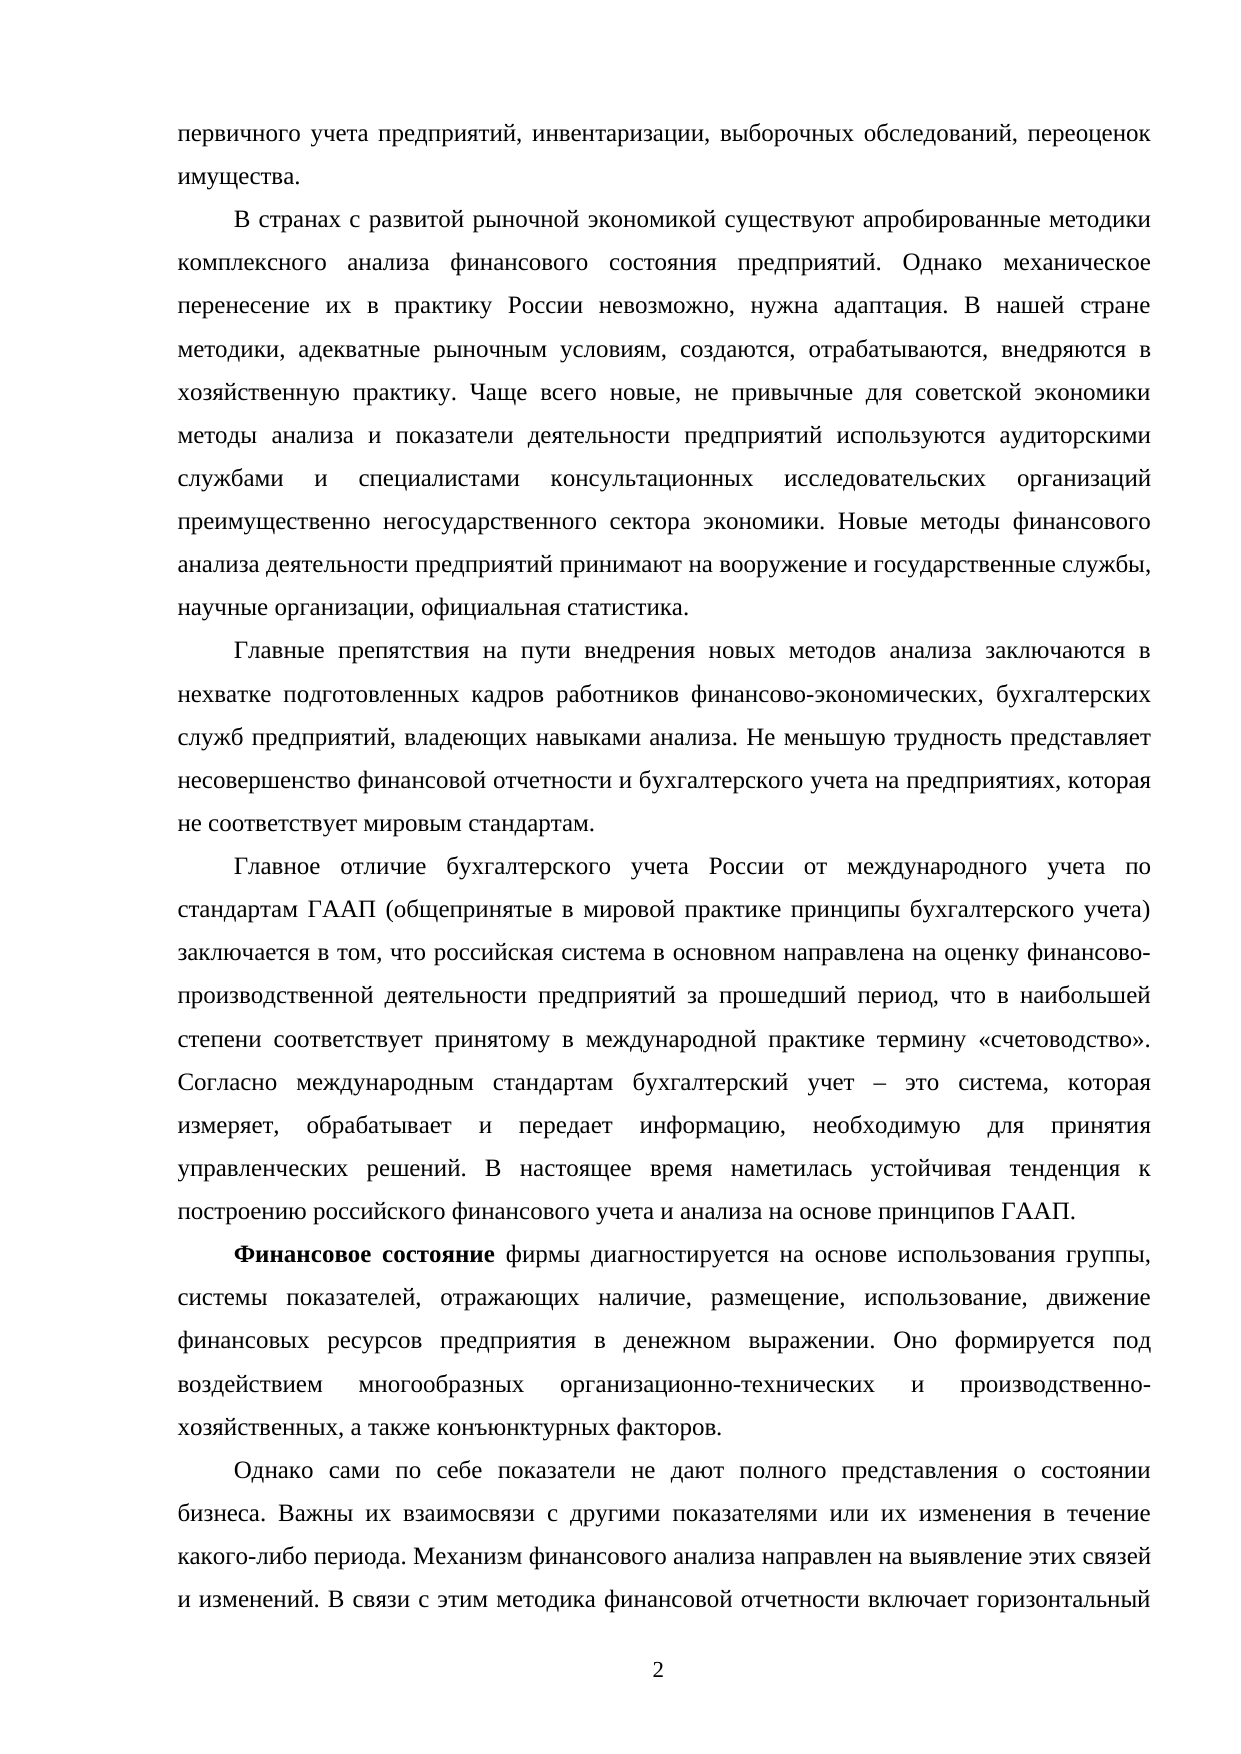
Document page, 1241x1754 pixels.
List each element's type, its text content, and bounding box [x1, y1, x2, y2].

text Главные препятствия на пути внедрения новых методов анализа заключаются в нехватке подготовленных кадров работников финансово-экономических, бухгалтерских служб предприятий, владеющих навыками анализа. Не меньшую трудность представляет несовершенство финансовой отчетности и бухгалтерского учета на предприятиях, которая не соответствует мировым стандартам. [177, 636, 1152, 837]
text В странах с развитой рыночной экономикой существуют апробированные методики комплексного анализа финансового состояния предприятий. Однако механическое перенесение их в практику России невозможно, нужна адаптация. В нашей стране методики, адекватные рыночным условиям, создаются, отрабатываются, внедряются в хозяйственную практику. Чаще всего новые, не привычные для советской экономики методы анализа и показатели деятельности предприятий используются аудиторскими службами и специалистами консультационных исследовательских организаций преимущественно негосударственного сектора экономики. Новые методы финансового анализа деятельности предприятий принимают на вооружение и государственные службы, научные организации, официальная статистика. [177, 204, 1152, 621]
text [177, 1455, 1152, 1613]
text Главное отличие бухгалтерского учета России от международного учета по стандартам ГААП (общепринятые в мировой практике принципы бухгалтерского учета) заключается в том, что российская система в основном направлена на оценку финансово-производственной деятельности предприятий за прошедший период, что в наибольшей степени соответствует принятому в международной практике термину «счетоводство». Согласно международным стандартам бухгалтерский учет – это система, которая измеряет, обрабатывает и передает информацию, необходимую для принятия управленческих решений. В настоящее время наметилась устойчивая тенденция к построению российского финансового учета и анализа на основе принципов ГААП. [177, 851, 1152, 1225]
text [177, 118, 1152, 190]
text Финансовое состояние фирмы диагностируется на основе использования группы, системы показателей, отражающих наличие, размещение, использование, движение финансовых ресурсов предприятия в денежном выражении. Оно формируется под воздействием многообразных организационно-технических и производственно-хозяйственных, а также конъюнктурных факторов. [177, 1239, 1152, 1441]
